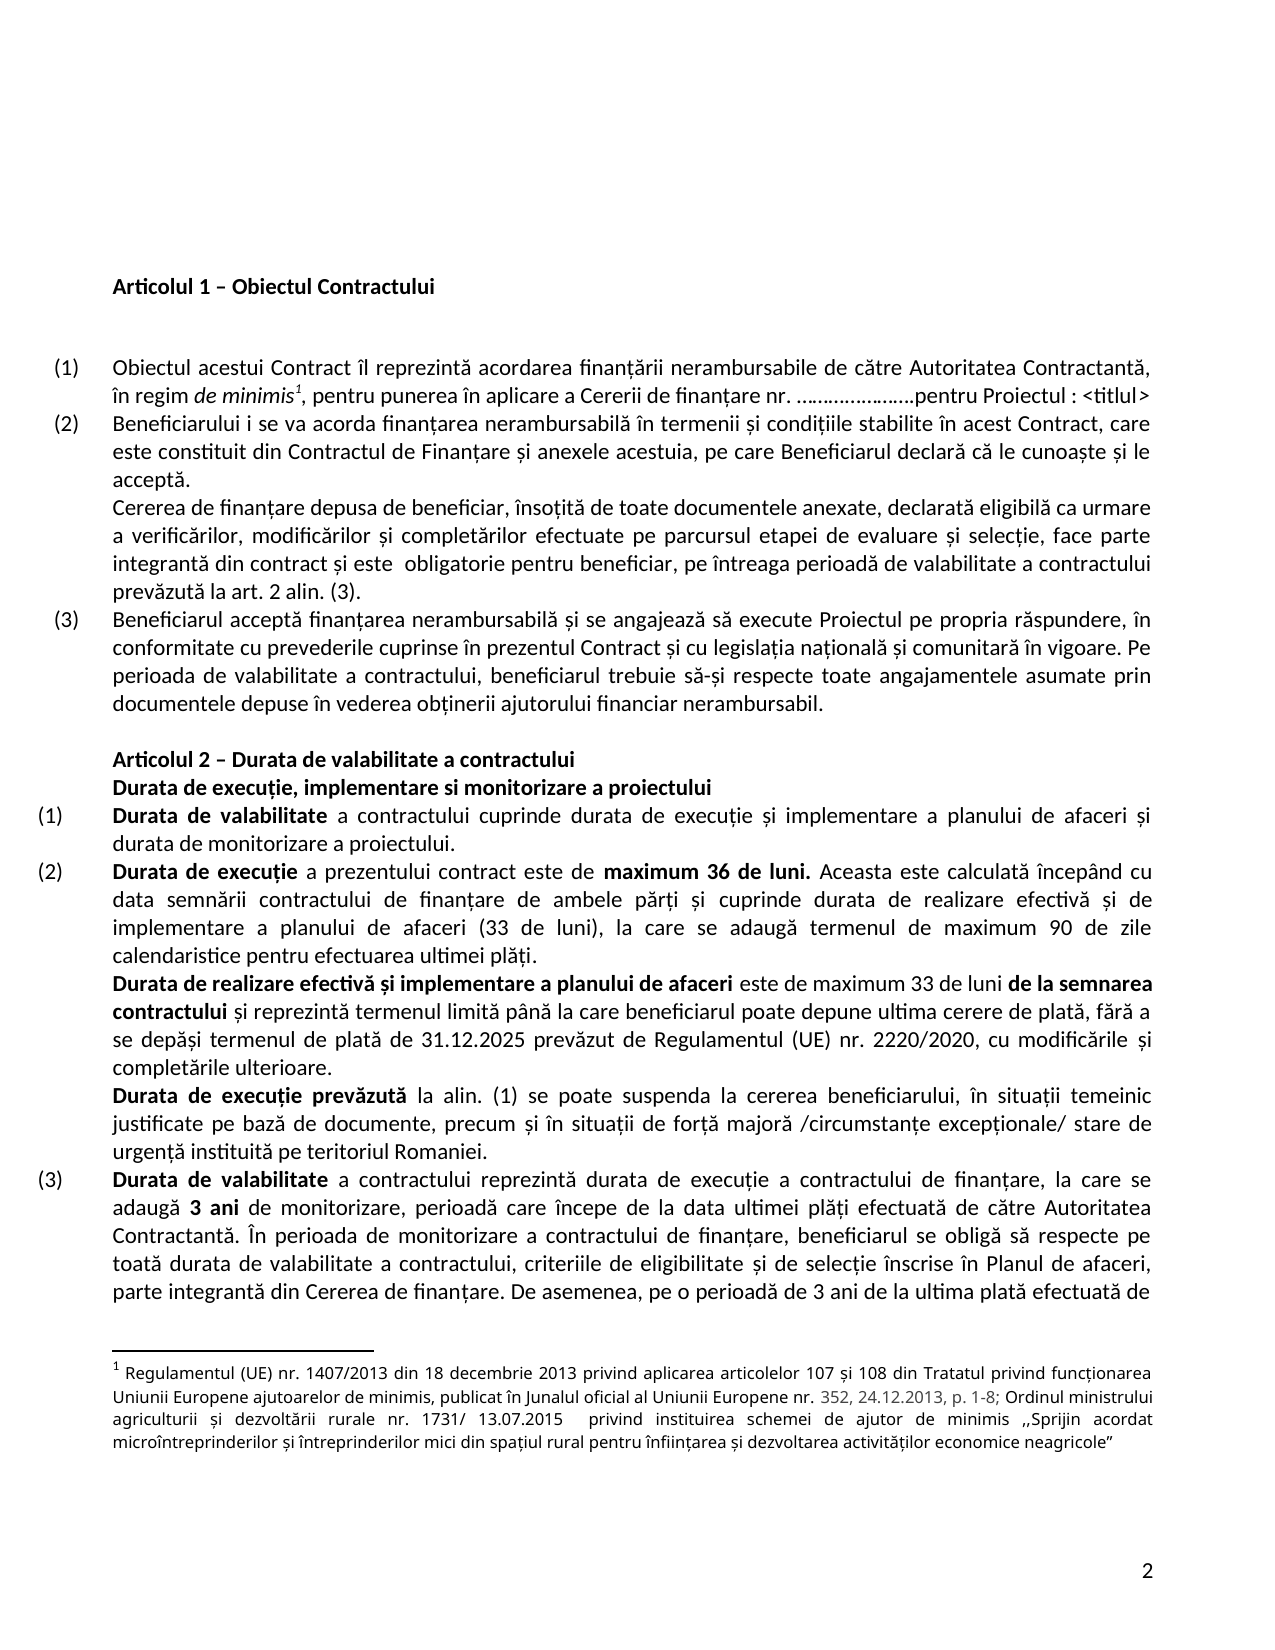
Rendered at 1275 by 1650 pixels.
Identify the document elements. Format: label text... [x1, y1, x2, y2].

text (2) Durata de execuție a prezentului contract este de maximum 36 de luni. Aceasta este calculată începând cu data semnării contractului de finanțare de ambele părți și cuprinde durata de realizare efectivă și de implementare a planului de afaceri (33 de luni), la care se adaugă termenul de maximum 90 de zile calendaristice pentru efectuarea ultimei plăți. [37, 857, 1153, 969]
text (1) Durata de valabilitate a contractului cuprinde durata de execuție și implementare a planului de afaceri și durata de monitorizare a proiectului. [37, 801, 1153, 857]
text Durata de execuție prevăzută la alin. (1) se poate suspenda la cererea beneficiarului, în situații temeinic justificate pe bază de documente, precum și în situații de forță majoră /circumstanțe excepționale/ stare de urgență instituită pe teritoriul Romaniei. [112, 1081, 1153, 1165]
text (2) Beneficiarului i se va acorda finanțarea nerambursabilă în termenii și condițiile stabilite în acest Contract, care este constituit din Contractul de Finanțare și anexele acestuia, pe care Beneficiarul declară că le cunoaște și le acceptă. [53, 409, 1153, 493]
subtitle Articolul 2 – Durata de valabilitate a contractului [112, 745, 1153, 773]
subtitle Articolul 1 – Obiectul Contractului [112, 272, 1153, 300]
text (3) Beneficiarul acceptă finanțarea nerambursabilă și se angajează să execute Proiectul pe propria răspundere, în conformitate cu prevederile cuprinse în prezentul Contract și cu legislația națională și comunitară în vigoare. Pe perioada de valabilitate a contractului, beneficiarul trebuie să-și respecte toate angajamentele asumate prin documentele depuse în vederea obținerii ajutorului financiar nerambursabil. [53, 605, 1153, 717]
text Cererea de finanțare depusa de beneficiar, însoțită de toate documentele anexate, declarată eligibilă ca urmare a verificărilor, modificărilor și completărilor efectuate pe parcursul etapei de evaluare și selecție, face parte integrantă din contract și este obligatorie pentru beneficiar, pe întreaga perioadă de valabilitate a contractului prevăzută la art. 2 alin. (3). [53, 493, 1153, 605]
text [37, 1165, 1153, 1306]
text Durata de realizare efectivă și implementare a planului de afaceri este de maximum 33 de luni de la semnarea contractului și reprezintă termenul limită până la care beneficiarul poate depune ultima cerere de plată, fără a se depăşi termenul de plată de 31.12.2025 prevăzut de Regulamentul (UE) nr. 2220/2020, cu modificările şi completările ulterioare. [112, 969, 1153, 1081]
text (1) Obiectul acestui Contract îl reprezintă acordarea finanțării nerambursabile de către Autoritatea Contractantă, în regim de minimis, pentru punerea în aplicare a Cererii de finanțare nr. ………...……….pentru Proiectul : <titlul> [53, 353, 1153, 409]
text Durata de execuție, implementare si monitorizare a proiectului [112, 773, 1153, 801]
